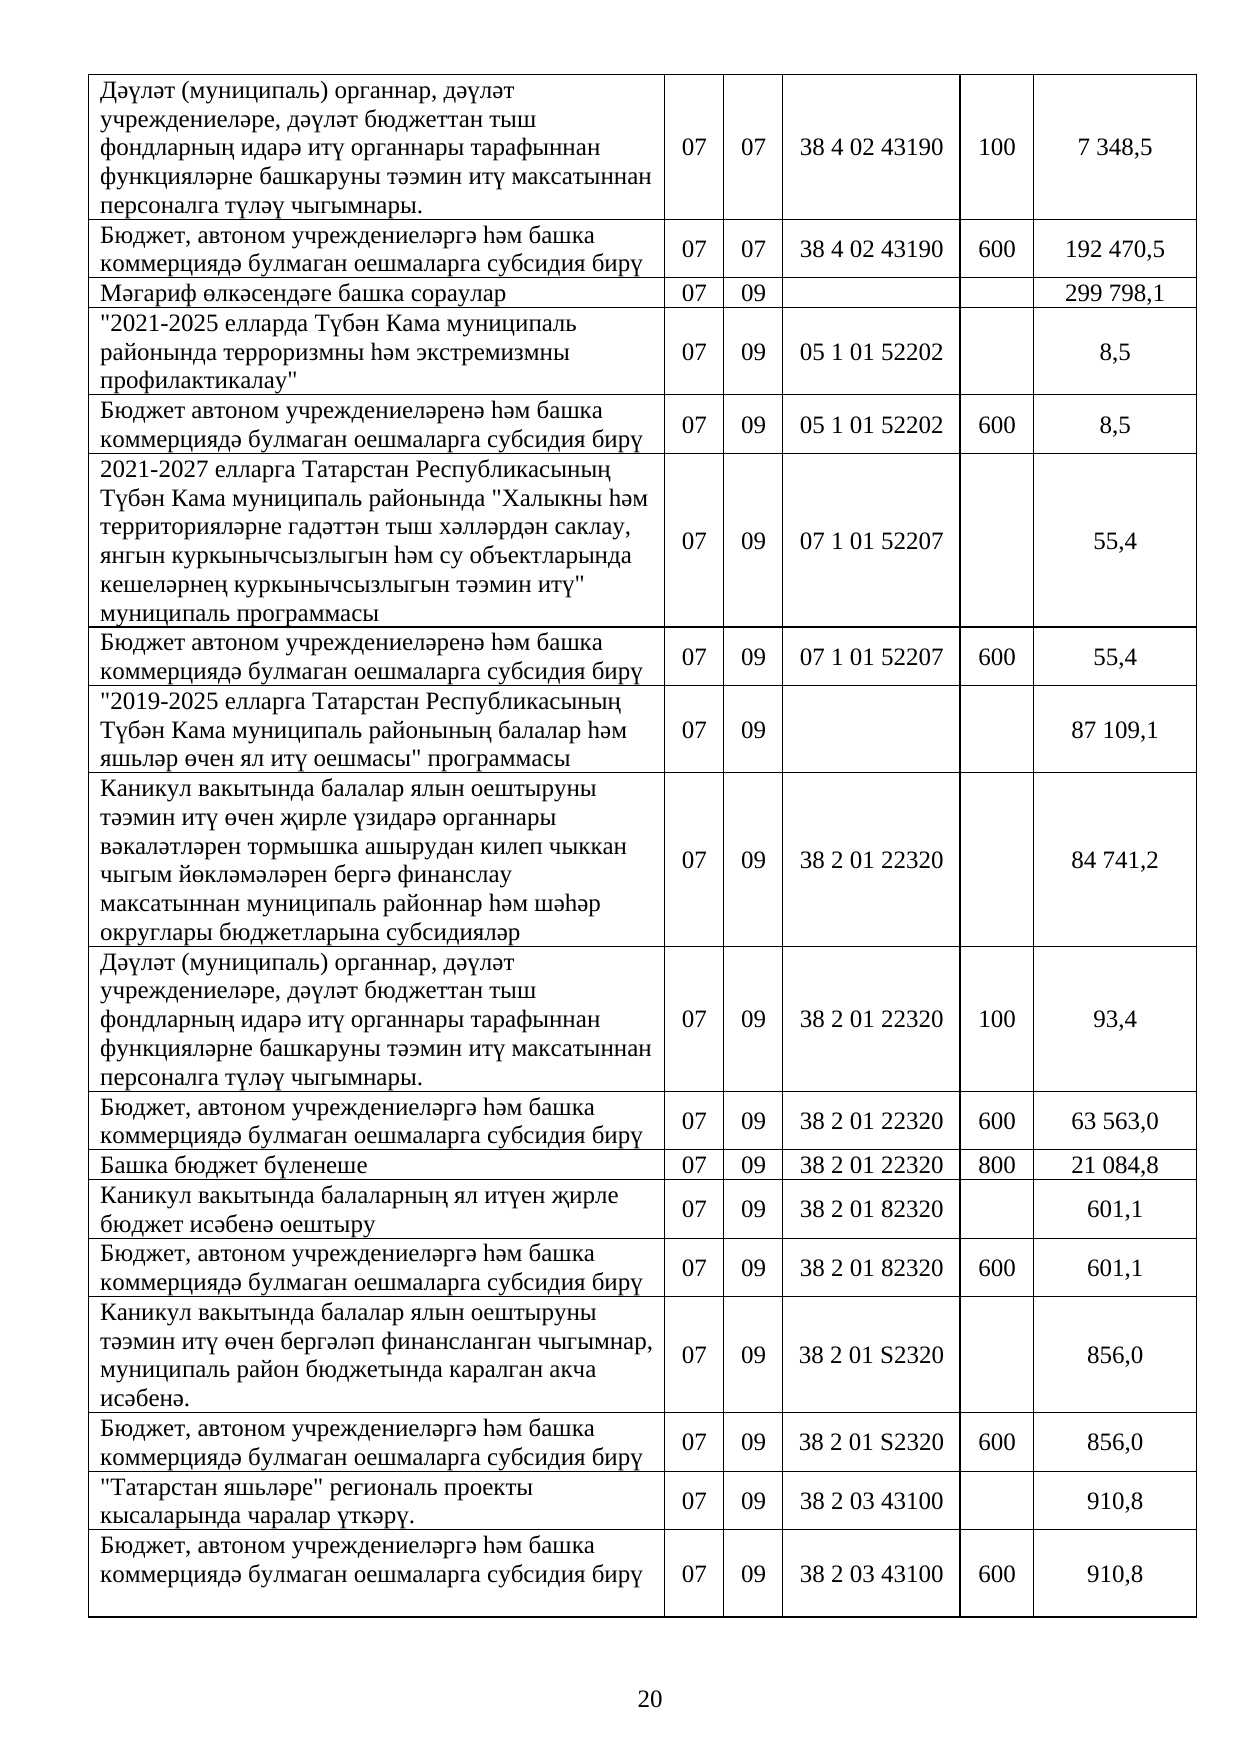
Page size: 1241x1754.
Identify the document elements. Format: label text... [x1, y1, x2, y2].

table_cell [961, 1472, 1033, 1529]
table_cell 07 [665, 1472, 723, 1529]
table_cell 09 [724, 1092, 782, 1149]
table_cell Бюджет, автоном учреждениеләргә һәм башка коммерциядә булмаган оешмаларга субсидия бирү [89, 1092, 664, 1149]
table_cell [961, 1180, 1033, 1237]
table_cell 07 [665, 1530, 723, 1616]
table_cell 07 [665, 308, 723, 394]
table_cell [783, 278, 959, 307]
table_cell 100 [961, 947, 1033, 1091]
table_cell 09 [724, 1472, 782, 1529]
table_cell Дәүләт (муниципаль) органнар, дәүләт учреждениеләре, дәүләт бюджеттан тыш фондларның идарә итү органнары тарафыннан функцияләрне башкаруны тәэмин итү максатыннан персоналга түләү чыгымнары. [89, 947, 664, 1091]
table_cell 600 [961, 1413, 1033, 1471]
table_cell 07 [665, 1092, 723, 1149]
table_cell 09 [724, 686, 782, 772]
table_cell 07 [665, 75, 723, 219]
table_cell 09 [724, 1150, 782, 1179]
table_cell Мәгариф өлкәсендәге башка сораулар [89, 278, 664, 307]
table_cell 05 1 01 52202 [783, 308, 959, 394]
table_cell 100 [961, 75, 1033, 219]
table_cell [961, 1297, 1033, 1412]
table_cell 07 [665, 628, 723, 685]
table_cell 07 1 01 52207 [783, 454, 959, 626]
table_cell Бюджет, автоном учреждениеләргә һәм башка коммерциядә булмаган оешмаларга субсидия бирү [89, 1239, 664, 1296]
table_cell 38 4 02 43190 [783, 75, 959, 219]
table_cell 07 [665, 1150, 723, 1179]
table_cell 601,1 [1034, 1180, 1196, 1237]
table_cell 38 2 01 82320 [783, 1239, 959, 1296]
table_cell Дәүләт (муниципаль) органнар, дәүләт учреждениеләре, дәүләт бюджеттан тыш фондларның идарә итү органнары тарафыннан функцияләрне башкаруны тәэмин итү максатыннан персоналга түләү чыгымнары. [89, 75, 664, 219]
table_cell [961, 773, 1033, 946]
table_cell 09 [724, 947, 782, 1091]
table_cell 910,8 [1034, 1530, 1196, 1616]
table_cell 07 [665, 1239, 723, 1296]
table_cell Каникул вакытында балалар ялын оештыруны тәэмин итү өчен бергәләп финансланган чыгымнар, муниципаль район бюджетында каралган акча исәбенә. [89, 1297, 664, 1412]
table_cell 856,0 [1034, 1413, 1196, 1471]
table_cell Бюджет автоном учреждениеләренә һәм башка коммерциядә булмаган оешмаларга субсидия бирү [89, 628, 664, 685]
table_cell 93,4 [1034, 947, 1196, 1091]
table_cell 38 2 01 22320 [783, 1092, 959, 1149]
table_cell 38 2 01 22320 [783, 1150, 959, 1179]
table_cell 856,0 [1034, 1297, 1196, 1412]
table_cell 09 [724, 773, 782, 946]
table_cell 55,4 [1034, 454, 1196, 626]
table_cell 38 2 01 22320 [783, 947, 959, 1091]
table_cell 600 [961, 395, 1033, 453]
table_cell 601,1 [1034, 1239, 1196, 1296]
table_cell 09 [724, 1413, 782, 1471]
table_cell 07 [665, 1413, 723, 1471]
table_cell 38 2 01 22320 [783, 773, 959, 946]
table_cell 07 [665, 773, 723, 946]
table_cell 7 348,5 [1034, 75, 1196, 219]
table_cell 38 2 03 43100 [783, 1530, 959, 1616]
table_cell 09 [724, 454, 782, 626]
table_cell 38 2 03 43100 [783, 1472, 959, 1529]
table_cell 09 [724, 628, 782, 685]
table_cell 07 [665, 395, 723, 453]
table_cell 09 [724, 1530, 782, 1616]
table_cell 600 [961, 628, 1033, 685]
table_cell 600 [961, 1530, 1033, 1616]
table_cell Бюджет, автоном учреждениеләргә һәм башка коммерциядә булмаган оешмаларга субсидия бирү [89, 220, 664, 277]
table_cell 87 109,1 [1034, 686, 1196, 772]
table_cell 07 [665, 686, 723, 772]
table_cell 07 [665, 278, 723, 307]
table_cell 07 [665, 1180, 723, 1237]
table_cell 09 [724, 1297, 782, 1412]
table_cell 21 084,8 [1034, 1150, 1196, 1179]
table_cell 600 [961, 1239, 1033, 1296]
table_cell 192 470,5 [1034, 220, 1196, 277]
table_cell 84 741,2 [1034, 773, 1196, 946]
table_cell 07 1 01 52207 [783, 628, 959, 685]
table_cell 8,5 [1034, 308, 1196, 394]
table_cell [961, 308, 1033, 394]
table_cell 38 4 02 43190 [783, 220, 959, 277]
table_cell Каникул вакытында балаларның ял итүен җирле бюджет исәбенә оештыру [89, 1180, 664, 1237]
table_cell 09 [724, 1239, 782, 1296]
table_cell 09 [724, 1180, 782, 1237]
table_cell 910,8 [1034, 1472, 1196, 1529]
table_cell Башка бюджет бүленеше [89, 1150, 664, 1179]
table_cell [961, 454, 1033, 626]
table_cell 38 2 01 82320 [783, 1180, 959, 1237]
table_cell [783, 686, 959, 772]
table_cell Бюджет, автоном учреждениеләргә һәм башка коммерциядә булмаган оешмаларга субсидия бирү [89, 1413, 664, 1471]
table_cell 07 [665, 220, 723, 277]
table_cell 800 [961, 1150, 1033, 1179]
table_cell 600 [961, 220, 1033, 277]
table_cell 05 1 01 52202 [783, 395, 959, 453]
table_cell 38 2 01 S2320 [783, 1413, 959, 1471]
table_cell 09 [724, 308, 782, 394]
table_cell [961, 278, 1033, 307]
table_cell Бюджет автоном учреждениеләренә һәм башка коммерциядә булмаган оешмаларга субсидия бирү [89, 395, 664, 453]
table_cell 09 [724, 278, 782, 307]
table_cell 07 [724, 75, 782, 219]
table_cell 07 [665, 947, 723, 1091]
table_cell 8,5 [1034, 395, 1196, 453]
table_cell "2019-2025 елларга Татарстан Республикасының Түбән Кама муниципаль районының балалар һәм яшьләр өчен ял итү оешмасы" программасы [89, 686, 664, 772]
table_cell 63 563,0 [1034, 1092, 1196, 1149]
table_cell Бюджет, автоном учреждениеләргә һәм башка коммерциядә булмаган оешмаларга субсидия бирү [89, 1530, 664, 1616]
table_cell Каникул вакытында балалар ялын оештыруны тәэмин итү өчен җирле үзидарә органнары вәкаләтләрен тормышка ашырудан килеп чыккан чыгым йөкләмәләрен бергә финанслау максатыннан муниципаль районнар һәм шәһәр округлары бюджетларына субсидияләр [89, 773, 664, 946]
table_cell 07 [665, 454, 723, 626]
table_cell 55,4 [1034, 628, 1196, 685]
table_cell 600 [961, 1092, 1033, 1149]
table_cell "Татарстан яшьләре" региональ проекты кысаларында чаралар үткәрү. [89, 1472, 664, 1529]
table_cell 09 [724, 395, 782, 453]
table_cell "2021-2025 елларда Түбән Кама муниципаль районында терроризмны һәм экстремизмны профилактикалау" [89, 308, 664, 394]
table_cell 2021-2027 елларга Татарстан Республикасының Түбән Кама муниципаль районында "Халыкны һәм территорияләрне гадәттән тыш хәлләрдән саклау, янгын куркынычсызлыгын һәм су объектларында кешеләрнең куркынычсызлыгын тәэмин итү" муниципаль программасы [89, 454, 664, 626]
table_cell 299 798,1 [1034, 278, 1196, 307]
table_cell 07 [724, 220, 782, 277]
table_cell 38 2 01 S2320 [783, 1297, 959, 1412]
table_cell [961, 686, 1033, 772]
table_cell 07 [665, 1297, 723, 1412]
